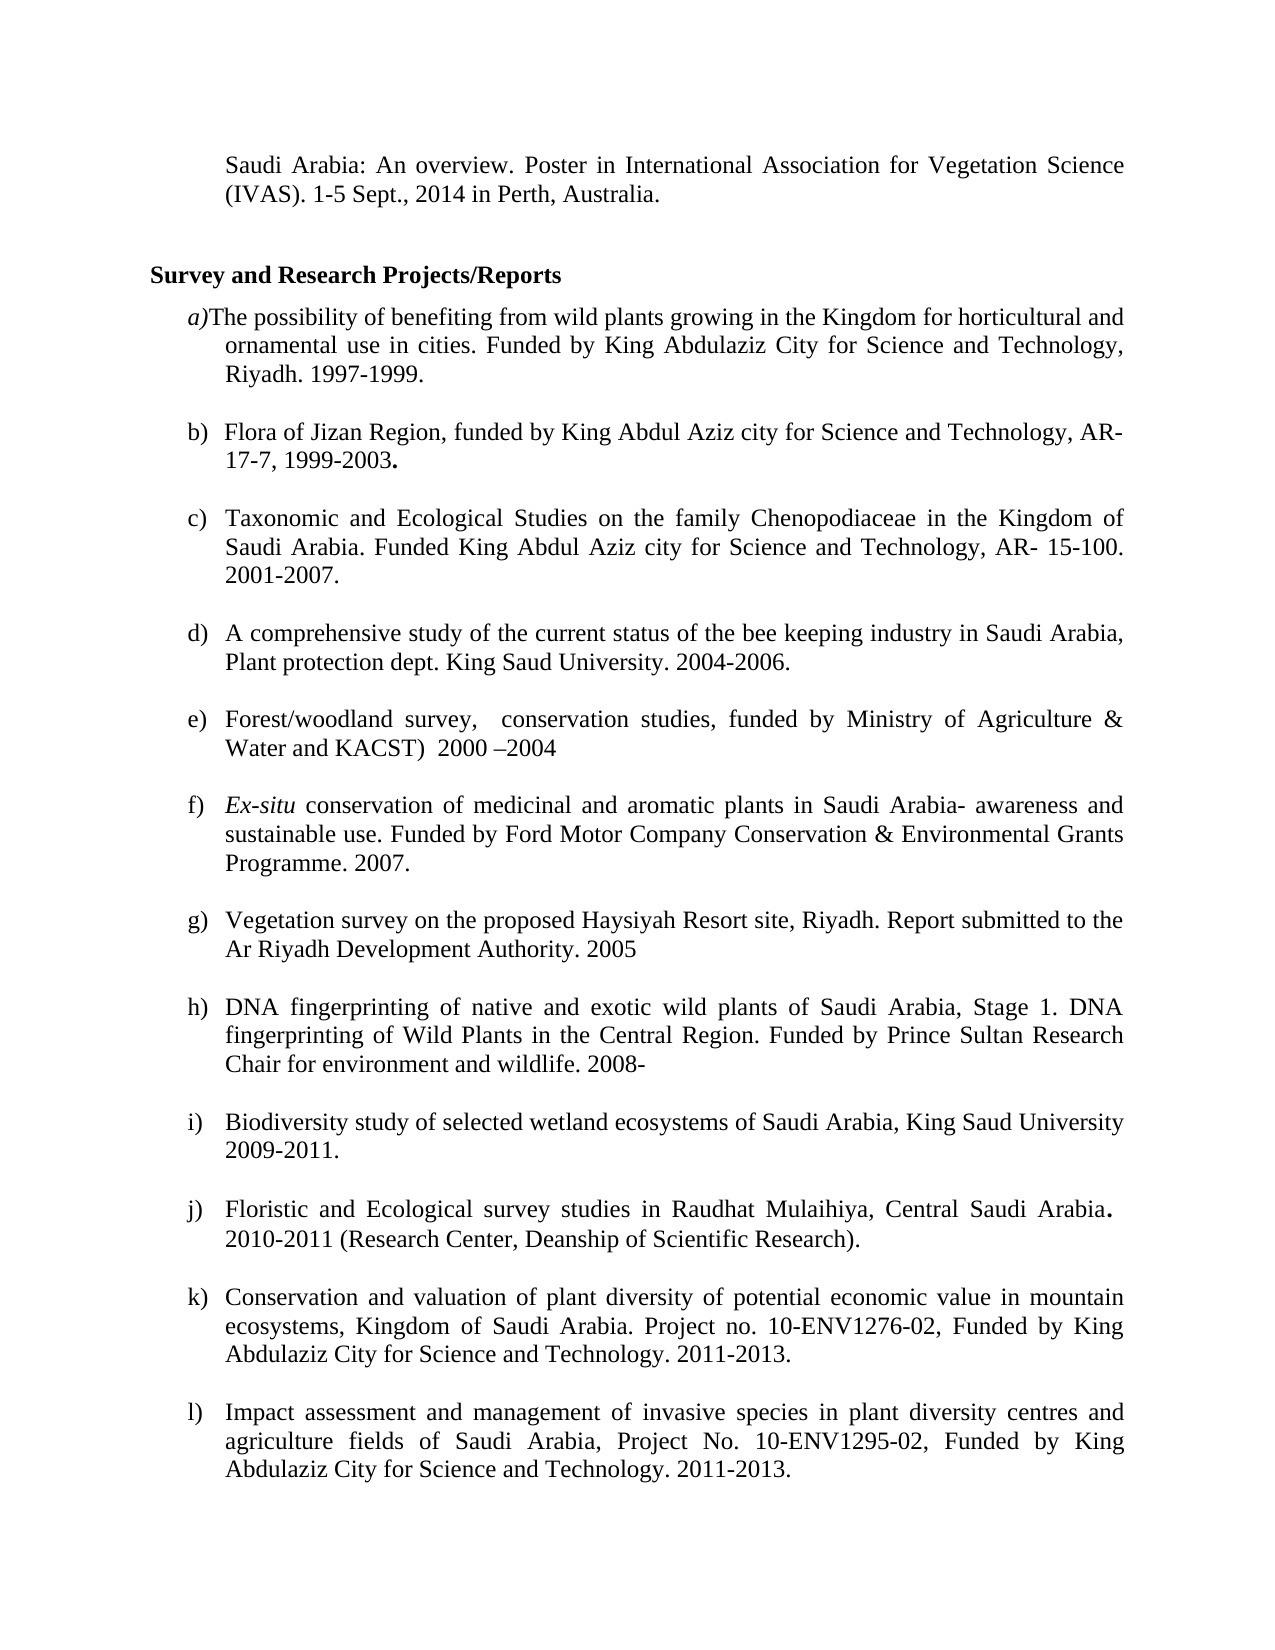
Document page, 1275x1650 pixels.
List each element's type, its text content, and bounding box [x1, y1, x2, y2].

list DNA fingerprinting of native and exotic wild plants of Saudi Arabia, Stage 1. DNA fingerprinting of Wild Plants in the Central Region. Funded by Prince Sultan Research Chair for environment and wildlife. 2008- [187, 992, 1125, 1078]
list Conservation and valuation of plant diversity of potential economic value in mountain ecosystems, Kingdom of Saudi Arabia. Project no. 10-ENV1276-02, Funded by King Abdulaziz City for Science and Technology. 2011-2013. [187, 1282, 1125, 1368]
list Ex-situ conservation of medicinal and aromatic plants in Saudi Arabia- awareness and sustainable use. Funded by Ford Motor Company Conservation & Environmental Grants Programme. 2007. [187, 790, 1125, 877]
list Floristic and Ecological survey studies in Raudhat Mulaihiya, Central Saudi Arabia. 2010-2011 (Research Center, Deanship of Scientific Research). [187, 1193, 1125, 1253]
text Survey and Research Projects/Reports [150, 260, 1125, 289]
list A comprehensive study of the current status of the bee keeping industry in Saudi Arabia, Plant protection dept. King Saud University. 2004-2006. [187, 618, 1125, 675]
list Vegetation survey on the proposed Haysiyah Resort site, Riyadh. Report submitted to the Ar Riyadh Development Authority. 2005 [187, 905, 1125, 963]
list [187, 150, 1125, 207]
list Taxonomic and Ecological Studies on the family Chenopodiaceae in the Kingdom of Saudi Arabia. Funded King Abdul Aziz city for Science and Technology, AR- 15-100. 2001-2007. [187, 503, 1125, 589]
list Biodiversity study of selected wetland ecosystems of Saudi Arabia, King Saud University 2009-2011. [187, 1107, 1125, 1164]
list Impact assessment and management of invasive species in plant diversity centres and agriculture fields of Saudi Arabia, Project No. 10-ENV1295-02, Funded by King Abdulaziz City for Science and Technology. 2011-2013. [187, 1397, 1125, 1483]
list The possibility of benefiting from wild plants growing in the Kingdom for horticultural and ornamental use in cities. Funded by King Abdulaziz City for Science and Technology, Riyadh. 1997-1999. [187, 302, 1125, 388]
list Forest/woodland survey, conservation studies, funded by Ministry of Agriculture & Water and KACST) 2000 –2004 [187, 704, 1125, 762]
subtitle Flora of Jizan Region, funded by King Abdul Aziz city for Science and Technology, AR-17-7, 1999-2003. [187, 417, 1125, 474]
